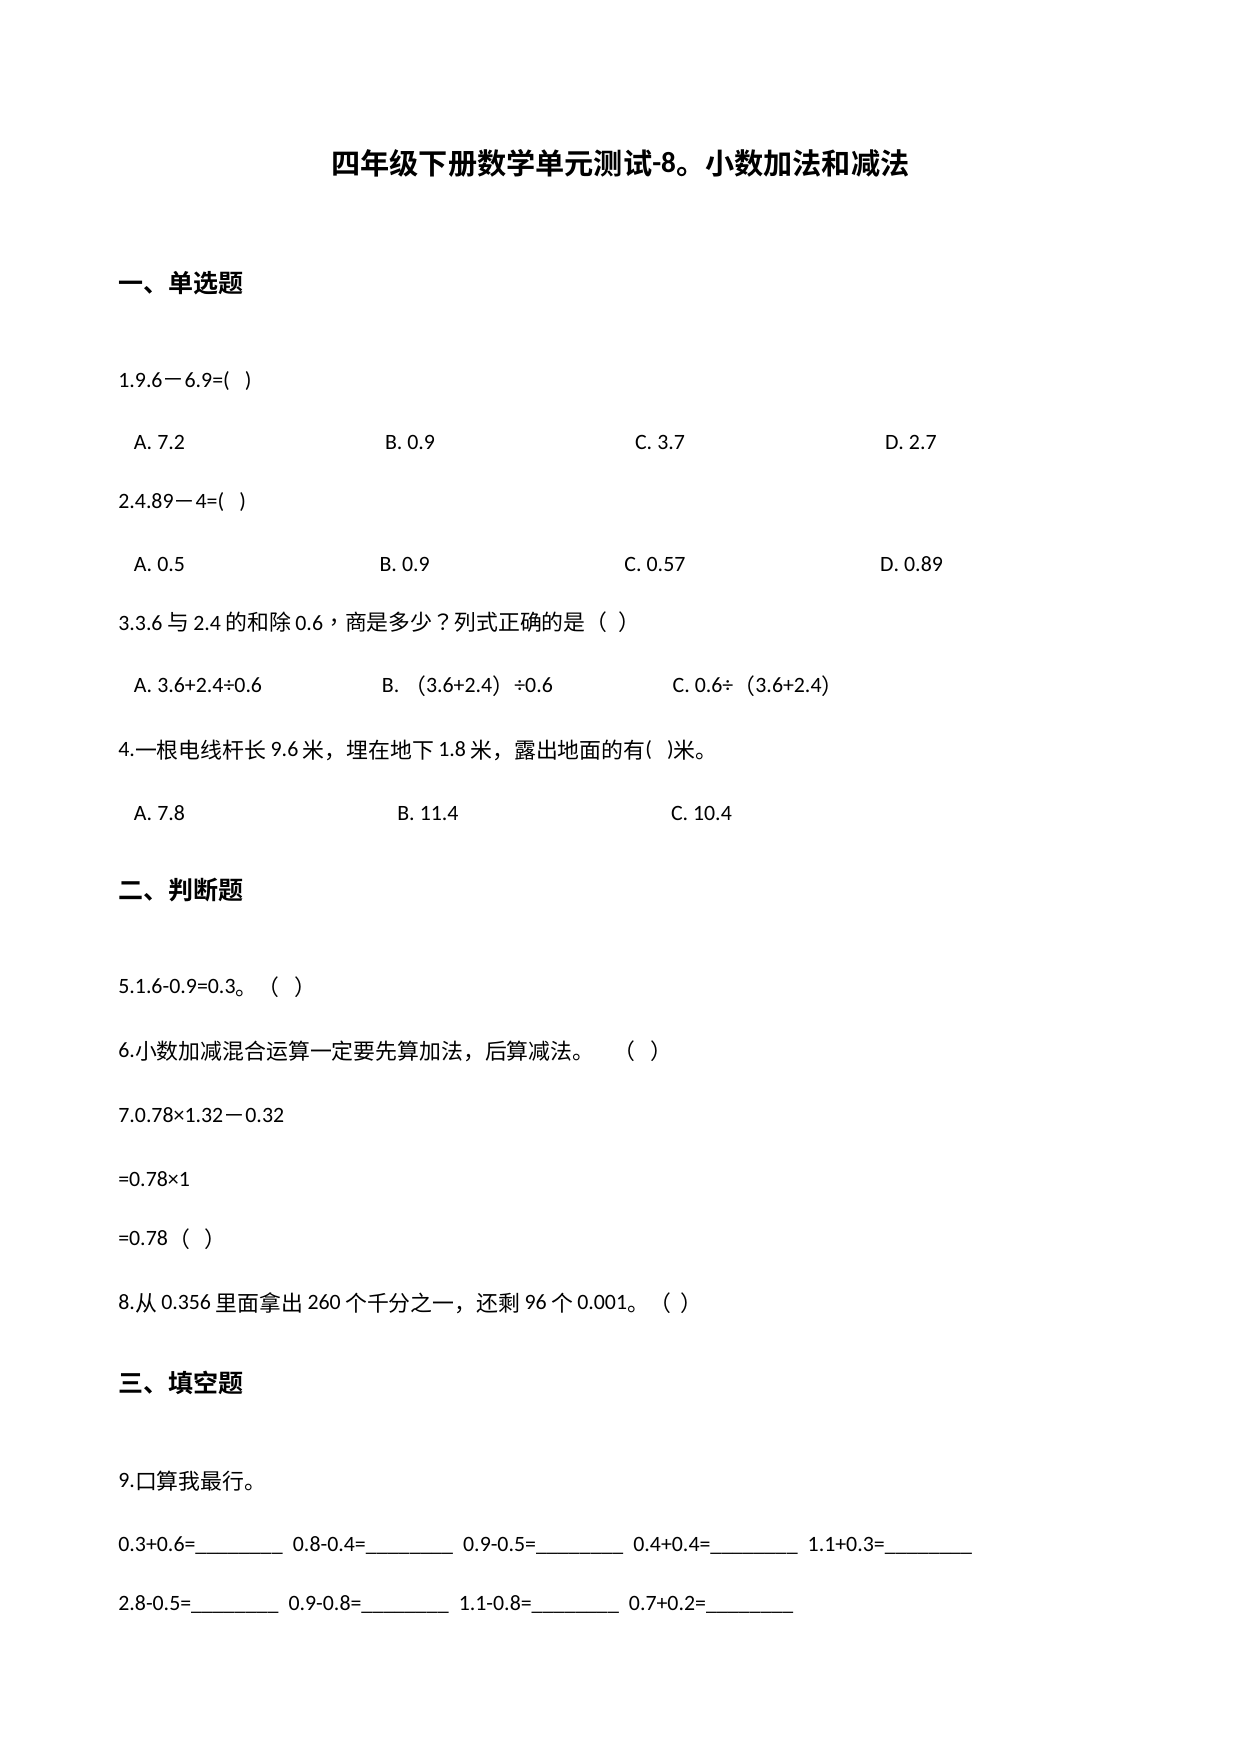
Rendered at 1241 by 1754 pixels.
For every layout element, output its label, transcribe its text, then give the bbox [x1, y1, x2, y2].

text A. 7.8 B. 11.4 C. 10.4 [134, 797, 1122, 829]
picture [374, 564, 380, 571]
text A. 3.6+2.4÷0.6 B. （3.6+2.4）÷0.6 C. 0.6÷（3.6+2.4） [134, 668, 1122, 701]
text 9.口算我最行。 [118, 1463, 1122, 1496]
picture [619, 564, 625, 571]
picture [667, 687, 673, 694]
text 二、判断题 [118, 856, 1122, 921]
text =0.78（ ） [118, 1221, 1122, 1254]
text 0.3+0.6=________ 0.8-0.4=________ 0.9-0.5=________ 0.4+0.4=________ 1.1+0.3=________ [118, 1527, 1122, 1560]
text A. 0.5 B. 0.9 C. 0.57 D. 0.89 [134, 547, 1122, 579]
text 一、单选题 [118, 249, 1122, 314]
text 5.1.6-0.9=0.3。（ ） [118, 969, 1122, 1002]
text 7.0.78×1.32－0.32 [118, 1098, 1122, 1130]
text 2.4.89－4=( ) [118, 484, 1122, 517]
text 三、填空题 [118, 1349, 1122, 1414]
text 3.3.6与2.4的和除0.6，商是多少？列式正确的是（ ） [118, 606, 1122, 638]
text 2.8-0.5=________ 0.9-0.8=________ 1.1-0.8=________ 0.7+0.2=________ [118, 1587, 1122, 1619]
text 4.一根电线杆长9.6米，埋在地下1.8米，露出地面的有( )米。 [118, 732, 1122, 765]
text 6.小数加减混合运算一定要先算加法，后算减法。 （ ） [118, 1034, 1122, 1066]
picture [376, 687, 382, 694]
text 四年级下册数学单元测试-8。小数加法和减法 [118, 129, 1122, 194]
text =0.78×1 [118, 1162, 1122, 1194]
text A. 7.2 B. 0.9 C. 3.7 D. 2.7 [134, 425, 1122, 458]
text 8.从0.356里面拿出260个千分之一，还剩96个0.001。（ ） [118, 1285, 1122, 1318]
text 1.9.6－6.9=( ) [118, 363, 1122, 396]
